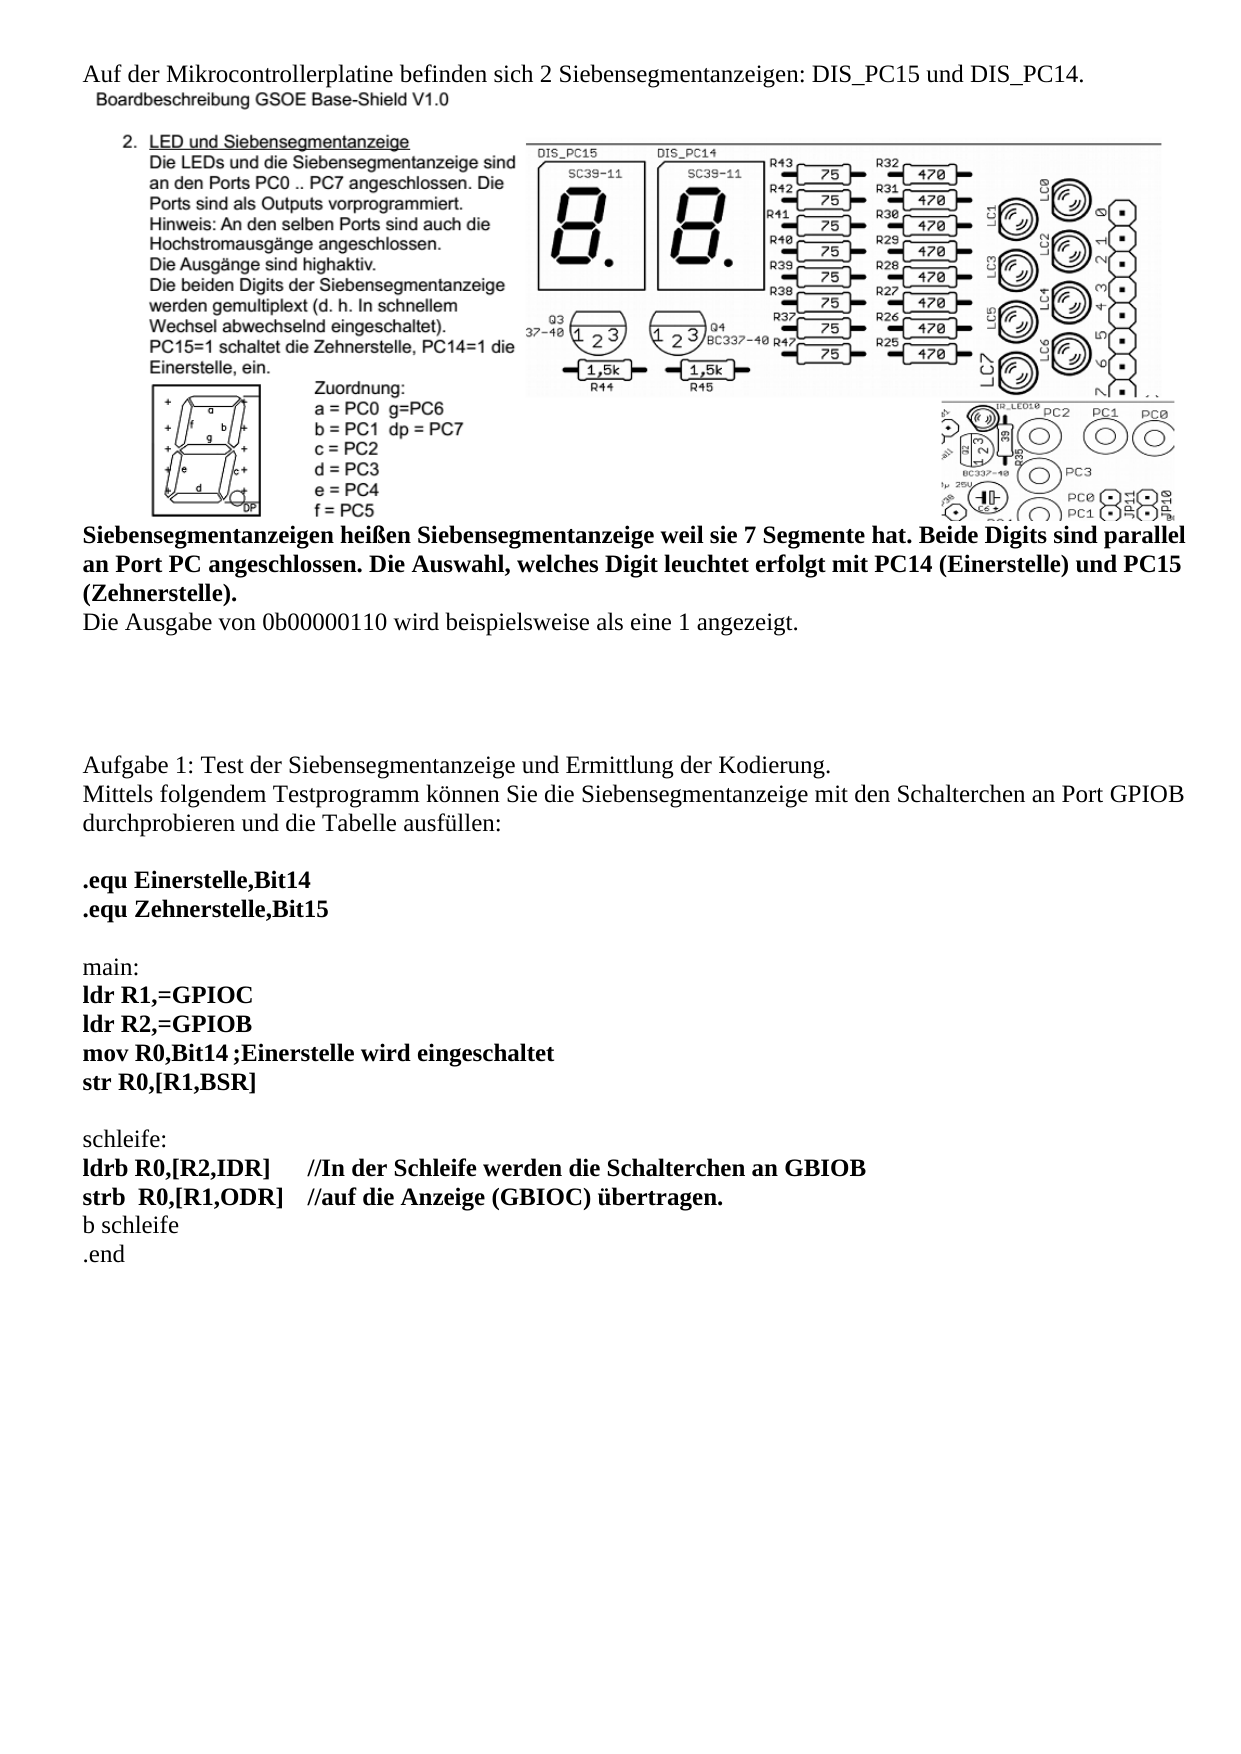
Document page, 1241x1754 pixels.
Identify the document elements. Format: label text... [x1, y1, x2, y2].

text .equ Einerstelle,Bit14 [82, 865, 1191, 894]
text Die Ausgabe von 0b00000110 wird beispielsweise als eine 1 angezeigt. [82, 607, 1191, 635]
text .equ Zehnerstelle,Bit15 [82, 894, 1191, 923]
text b schleife [82, 1210, 1191, 1239]
text Auf der Mikrocontrollerplatine befinden sich 2 Siebensegmentanzeigen: DIS_PC15 und DIS_PC14. [82, 59, 1191, 88]
text Mittels folgendem Testprogramm können Sie die Siebensegmentanzeige mit den Schalterchen an Port GPIOB durchprobieren und die Tabelle ausfüllen: [82, 779, 1191, 837]
text ldrb R0,[R2,IDR] //In der Schleife werden die Schalterchen an GBIOB [82, 1153, 1191, 1182]
text .end [82, 1239, 1191, 1268]
text schleife: [82, 1124, 1191, 1153]
text str R0,[R1,BSR] [82, 1067, 1191, 1095]
text Aufgabe 1: Test der Siebensegmentanzeige und Ermittlung der Kodierung. [82, 750, 1191, 779]
text mov R0,Bit14 ;Einerstelle wird eingeschaltet [82, 1038, 1191, 1067]
text ldr R2,=GPIOB [82, 1009, 1191, 1038]
text strb R0,[R1,ODR] //auf die Anzeige (GBIOC) übertragen. [82, 1182, 1191, 1210]
text main: [82, 952, 1191, 980]
text ldr R1,=GPIOC [82, 980, 1191, 1009]
picture [92, 88, 1182, 521]
